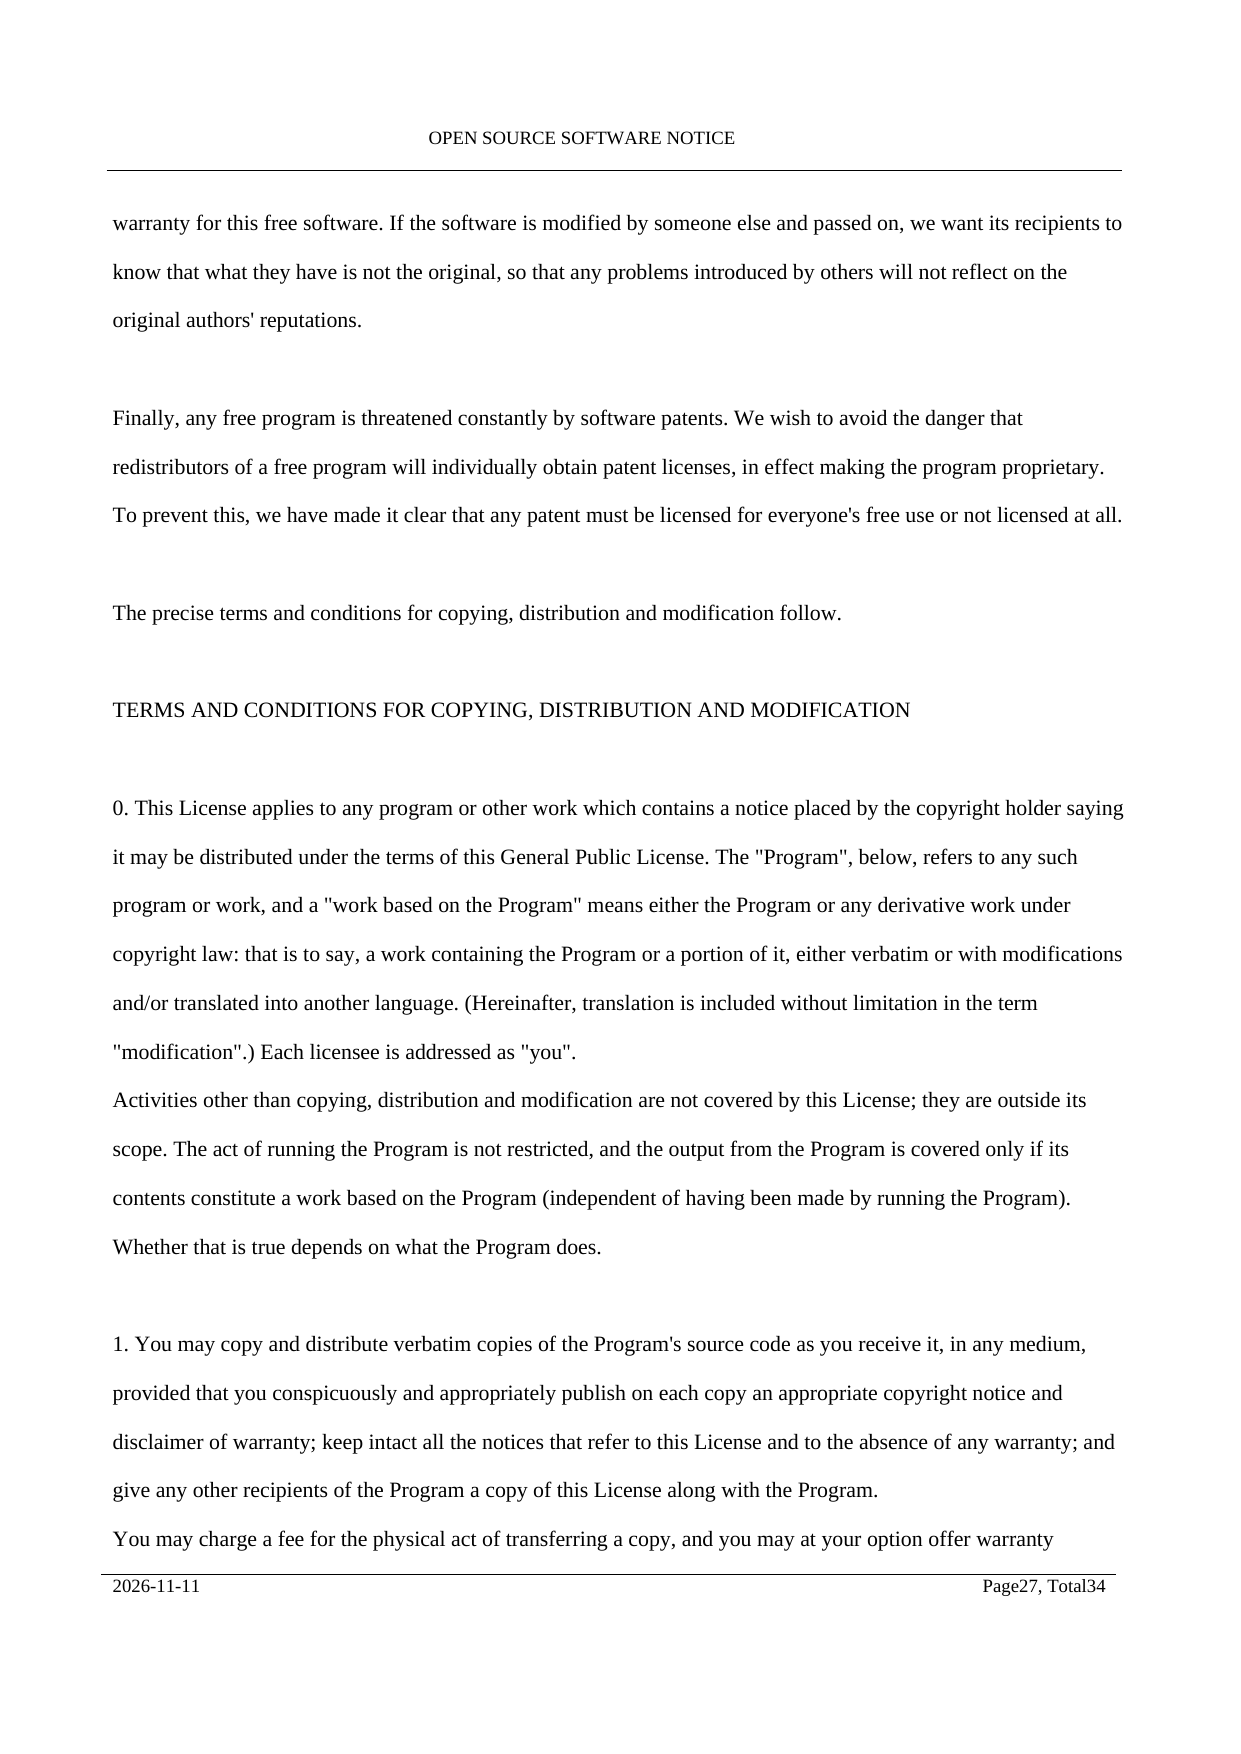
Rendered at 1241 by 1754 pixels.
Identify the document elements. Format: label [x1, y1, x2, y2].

text [112, 206, 1128, 1555]
